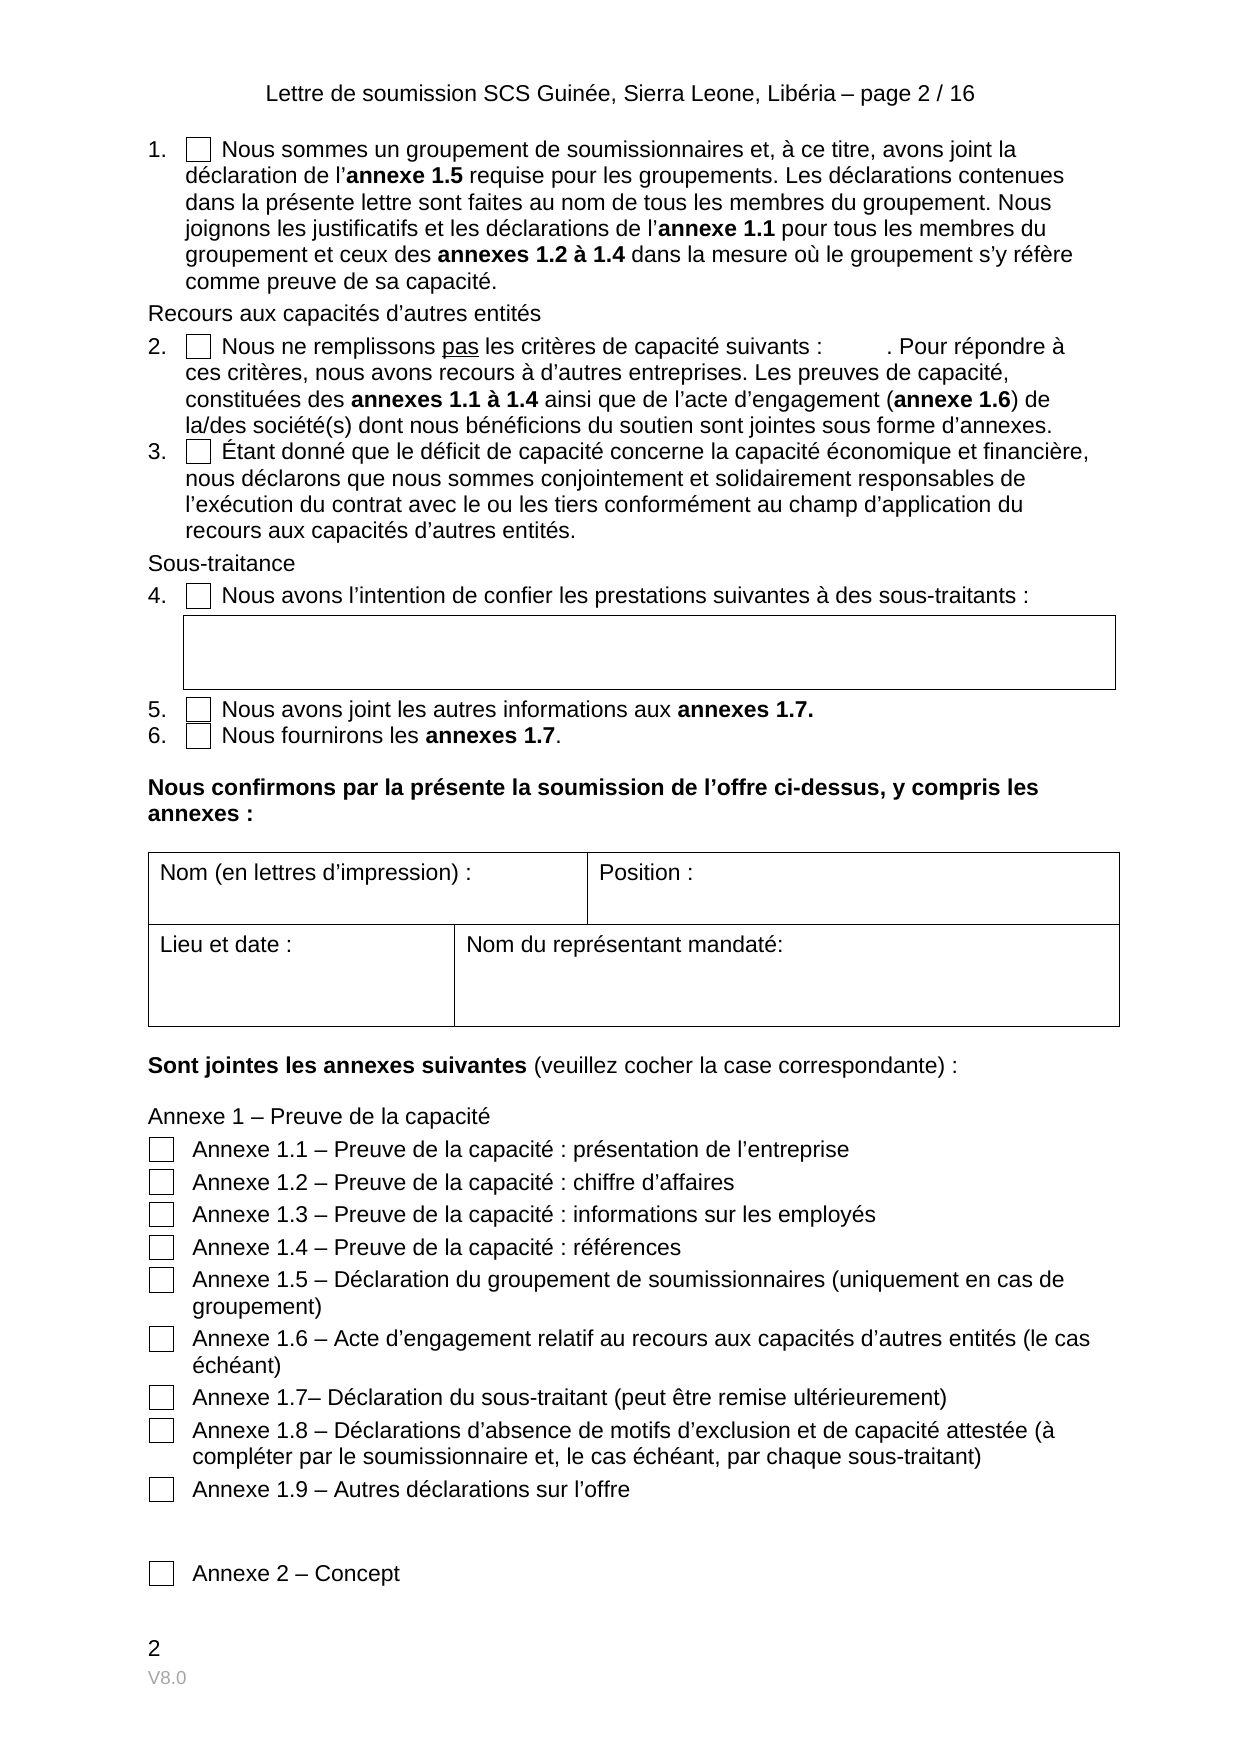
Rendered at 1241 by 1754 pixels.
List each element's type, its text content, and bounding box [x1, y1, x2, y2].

text Annexe 1.2 – Preuve de la capacité : chiffre d’affaires [148, 1168, 1092, 1195]
text Annexe 1.7– Déclaration du sous-traitant (peut être remise ultérieurement) [148, 1384, 1092, 1411]
text Annexe 1.3 – Preuve de la capacité : informations sur les employés [148, 1201, 1092, 1227]
list Nous sommes un groupement de soumissionnaires et, à ce titre, avons joint la déclaration de l’annexe 1.5 requise pour les groupements. Les déclarations contenues dans la présente lettre sont faites au nom de tous les membres du groupement. Nous joignons les justificatifs et les déclarations de l’annexe 1.1 pour tous les membres du groupement et ceux des annexes 1.2 à 1.4 dans la mesure où le groupement s’y réfère comme preuve de sa capacité. [148, 136, 1092, 294]
text Sont jointes les annexes suivantes (veuillez cocher la case correspondante) : [148, 1052, 1092, 1078]
table_cell Lieu et date : [149, 925, 454, 1026]
list Nous fournirons les annexes 1.7. [148, 722, 1092, 749]
table_header Nom (en lettres d’impression) : [149, 853, 587, 924]
text Annexe 1.5 – Déclaration du groupement de soumissionnaires (uniquement en cas de groupement) [148, 1266, 1092, 1319]
text Annexe 1 – Preuve de la capacité [148, 1103, 1092, 1130]
list Étant donné que le déficit de capacité concerne la capacité économique et financière, nous déclarons que nous sommes conjointement et solidairement responsables de l’exécution du contrat avec le ou les tiers conformément au champ d’application du recours aux capacités d’autres entités. [148, 438, 1092, 544]
text Annexe 1.4 – Preuve de la capacité : références [148, 1234, 1092, 1260]
table_cell Nom du représentant mandaté: [455, 925, 1119, 1026]
text Recours aux capacités d’autres entités [148, 300, 1092, 327]
table_header [184, 616, 1115, 689]
text Annexe 1.1 – Preuve de la capacité : présentation de l’entreprise [148, 1136, 1092, 1162]
text Annexe 1.6 – Acte d’engagement relatif au recours aux capacités d’autres entités (le cas échéant) [148, 1325, 1092, 1378]
text Annexe 1.8 Déclarations d’absence de motifs d’exclusion et de capacité attestée (à compléter par le soumissionnaire et, le cas échéant, par chaque sous-traitant) [148, 1417, 1092, 1469]
table_header Position : [588, 853, 1119, 924]
text Annexe 1.9 – Autres déclarations sur l’offre [148, 1476, 1092, 1502]
text Annexe 2 – Concept [148, 1560, 1092, 1586]
list Nous avons l’intention de confier les prestations suivantes à des sous-traitants : [148, 582, 1092, 609]
list Nous ne remplissons pas les critères de capacité suivants : . Pour répondre à ces critères, nous avons recours à d’autres entreprises. Les preuves de capacité, constituées des annexes 1.1 à 1.4 ainsi que de l’acte d’engagement (annexe 1.6) de la/des société(s) dont nous bénéficions du soutien sont jointes sous forme d’annexes. [148, 333, 1092, 438]
list Nous avons joint les autres informations aux annexes 1.7. [148, 696, 1092, 722]
text Sous-traitance [148, 550, 1092, 576]
text Nous confirmons par la présente la soumission de l’offre ci-dessus, y compris les annexes : [148, 774, 1092, 827]
